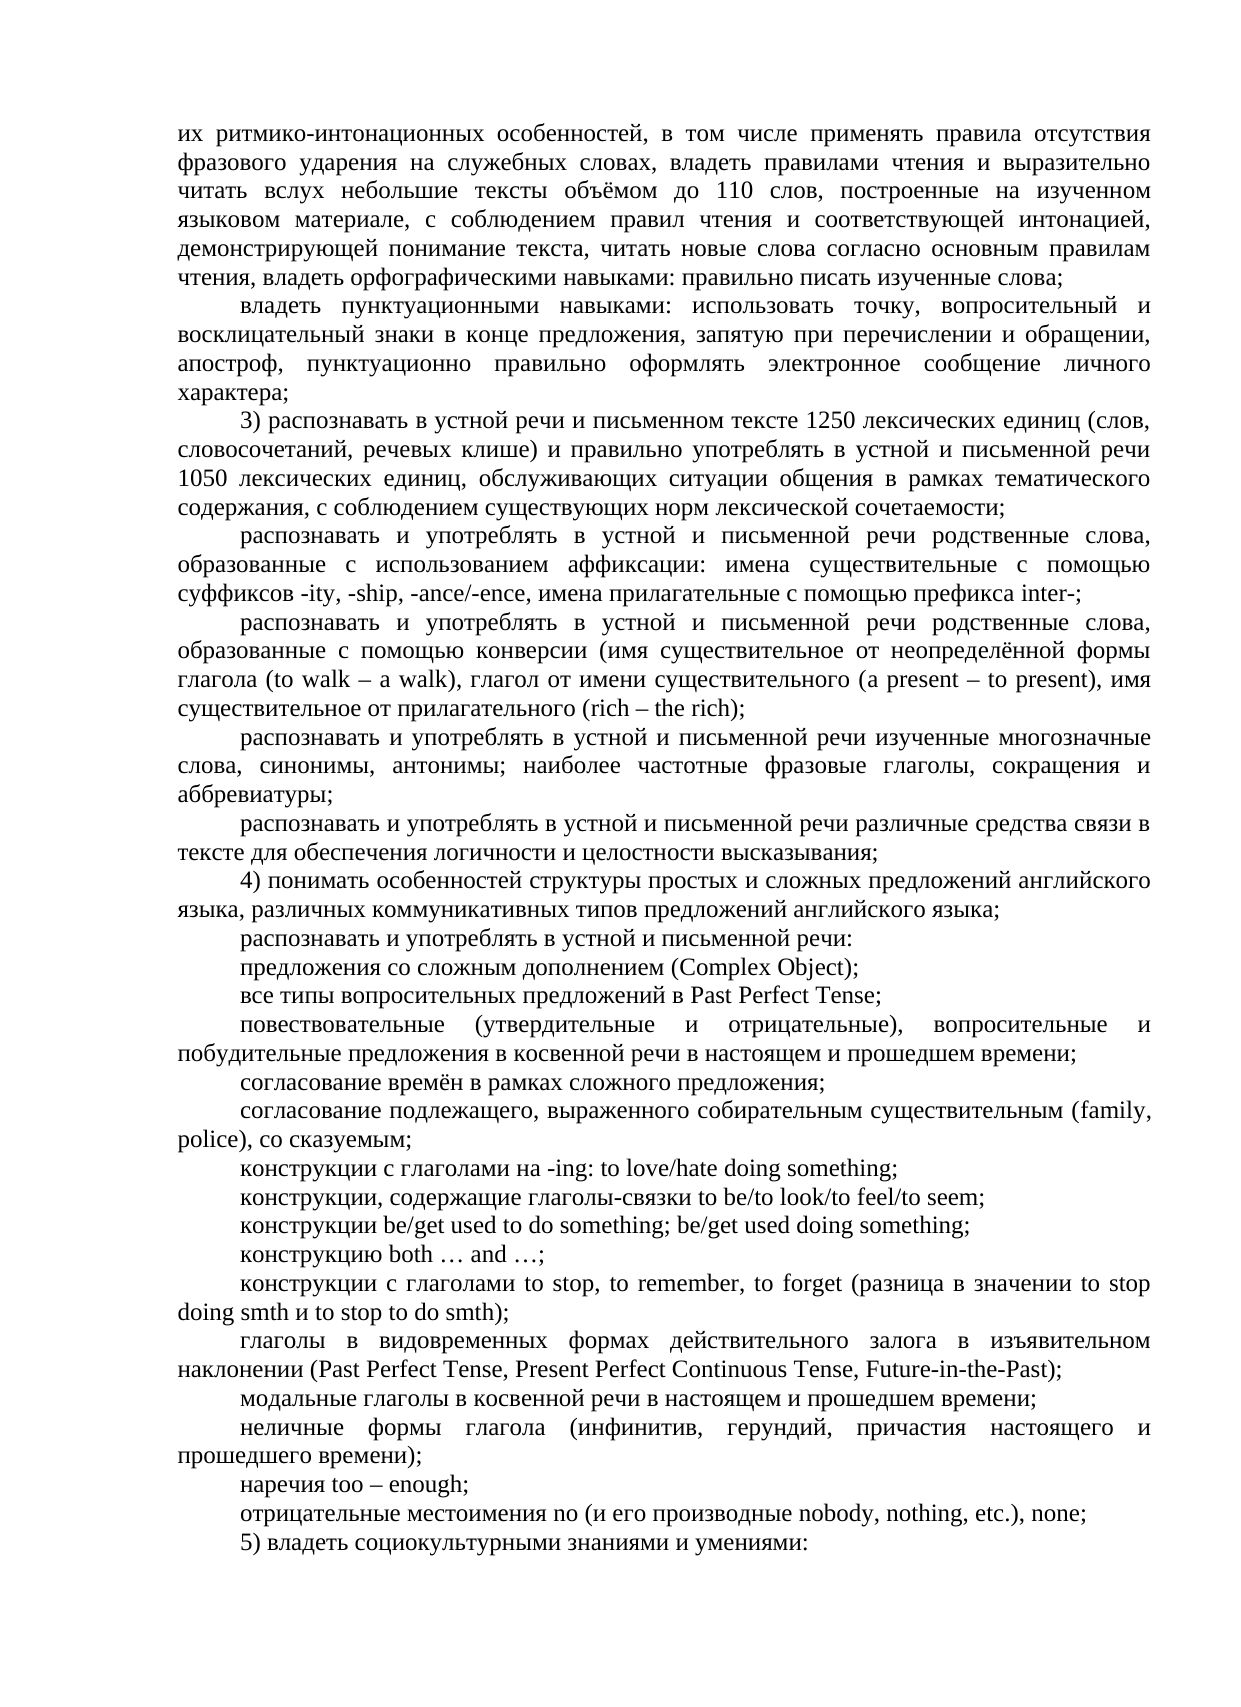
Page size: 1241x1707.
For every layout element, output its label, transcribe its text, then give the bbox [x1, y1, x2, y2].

text конструкции be/get used to do something; be/get used doing something; [177, 1211, 1152, 1239]
text неличные формы глагола (инфинитив, герундий, причастия настоящего и прошедшего времени); [177, 1412, 1152, 1469]
text распознавать и употреблять в устной и письменной речи изученные многозначные слова, синонимы, антонимы; наиболее частотные фразовые глаголы, сокращения и аббревиатуры; [177, 722, 1152, 808]
text модальные глаголы в косвенной речи в настоящем и прошедшем времени; [177, 1383, 1152, 1412]
text распознавать и употреблять в устной и письменной речи различные средства связи в тексте для обеспечения логичности и целостности высказывания; [177, 808, 1152, 866]
text конструкцию both … and …; [177, 1239, 1152, 1268]
text конструкции c глаголами to stop, to remember, to forget (разница в значении to stop doing smth и to stop to do smth); [177, 1268, 1152, 1326]
text все типы вопросительных предложений в Past Perfect Tense; [177, 981, 1152, 1009]
text распознавать и употреблять в устной и письменной речи: [177, 923, 1152, 952]
text 5) владеть социокультурными знаниями и умениями: [177, 1527, 1152, 1556]
text владеть пунктуационными навыками: использовать точку, вопросительный и восклицательный знаки в конце предложения, запятую при перечислении и обращении, апостроф, пунктуационно правильно оформлять электронное сообщение личного характера; [177, 291, 1152, 406]
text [177, 118, 1152, 291]
text предложения со сложным дополнением (Complex Object); [177, 952, 1152, 981]
text 4) понимать особенностей структуры простых и сложных предложений английского языка, различных коммуникативных типов предложений английского языка; [177, 866, 1152, 923]
text глаголы в видовременных формах действительного залога в изъявительном наклонении (Past Perfect Tense, Present Perfect Continuous Tense, Future-in-the-Past); [177, 1326, 1152, 1383]
text отрицательные местоимения no (и его производные nobody, nothing, etc.), none; [177, 1498, 1152, 1527]
text согласование подлежащего, выраженного собирательным существительным (family, police), со сказуемым; [177, 1096, 1152, 1153]
text согласование времён в рамках сложного предложения; [177, 1067, 1152, 1096]
text конструкции с глаголами на -ing: to love/hate doing something; [177, 1153, 1152, 1182]
text распознавать и употреблять в устной и письменной речи родственные слова, образованные с использованием аффиксации: имена существительные с помощью суффиксов -ity, -ship, -ance/-ence, имена прилагательные с помощью префикса inter-; [177, 521, 1152, 607]
text 3) распознавать в устной речи и письменном тексте 1250 лексических единиц (слов, словосочетаний, речевых клише) и правильно употреблять в устной и письменной речи 1050 лексических единиц, обслуживающих ситуации общения в рамках тематического содержания, с соблюдением существующих норм лексической сочетаемости; [177, 406, 1152, 521]
text распознавать и употреблять в устной и письменной речи родственные слова, образованные с помощью конверсии (имя существительное от неопределённой формы глагола (to walk – a walk), глагол от имени существительного (a present – to present), имя существительное от прилагательного (rich – the rich); [177, 607, 1152, 722]
text повествовательные (утвердительные и отрицательные), вопросительные и побудительные предложения в косвенной речи в настоящем и прошедшем времени; [177, 1009, 1152, 1067]
text наречия too – enough; [177, 1469, 1152, 1498]
text конструкции, содержащие глаголы-связки to be/to look/to feel/to seem; [177, 1182, 1152, 1211]
